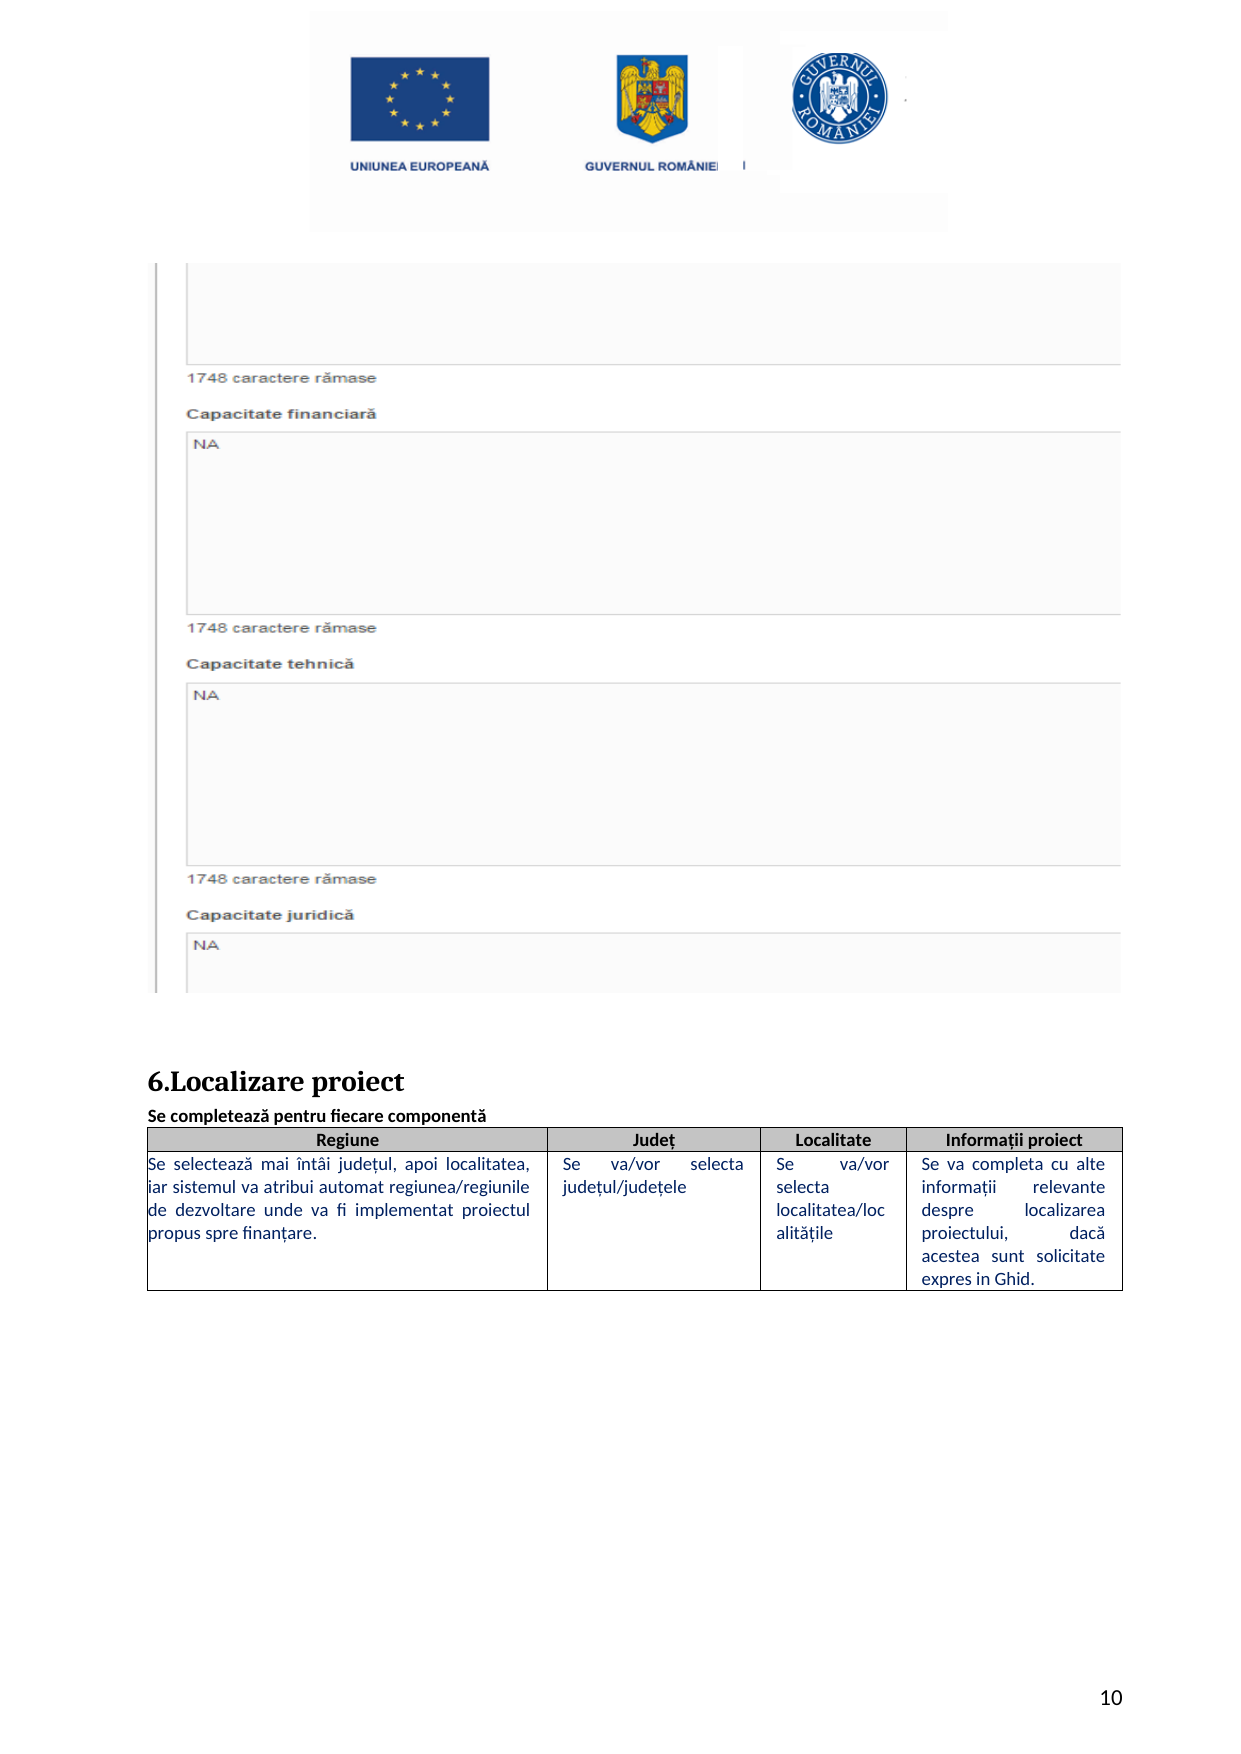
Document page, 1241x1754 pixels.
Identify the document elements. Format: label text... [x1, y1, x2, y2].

table_cell Se va completa cu alte informații relevante despre localizarea proiectului, dacă acestea sunt solicitate expres in Ghid. [907, 1152, 1122, 1289]
table_cell Se va/vor selecta localitatea/localitățile [761, 1152, 906, 1289]
table_header Regiune [148, 1128, 547, 1151]
table_header Județ [548, 1128, 760, 1151]
picture [147, 263, 1121, 993]
table_cell Se selectează mai întâi județul, apoi localitatea, iar sistemul va atribui automat regiunea/regiunile de dezvoltare unde va fi implementat proiectul propus spre finanțare. [148, 1152, 547, 1289]
table_cell Se va/vor selecta județul/județele [548, 1152, 760, 1289]
text Se completează pentru fiecare componentă [148, 1104, 1122, 1127]
picture [309, 11, 948, 232]
table_header Informații proiect [907, 1128, 1122, 1151]
table_header Localitate [761, 1128, 906, 1151]
subtitle 6.Localizare proiect [148, 1066, 1122, 1099]
